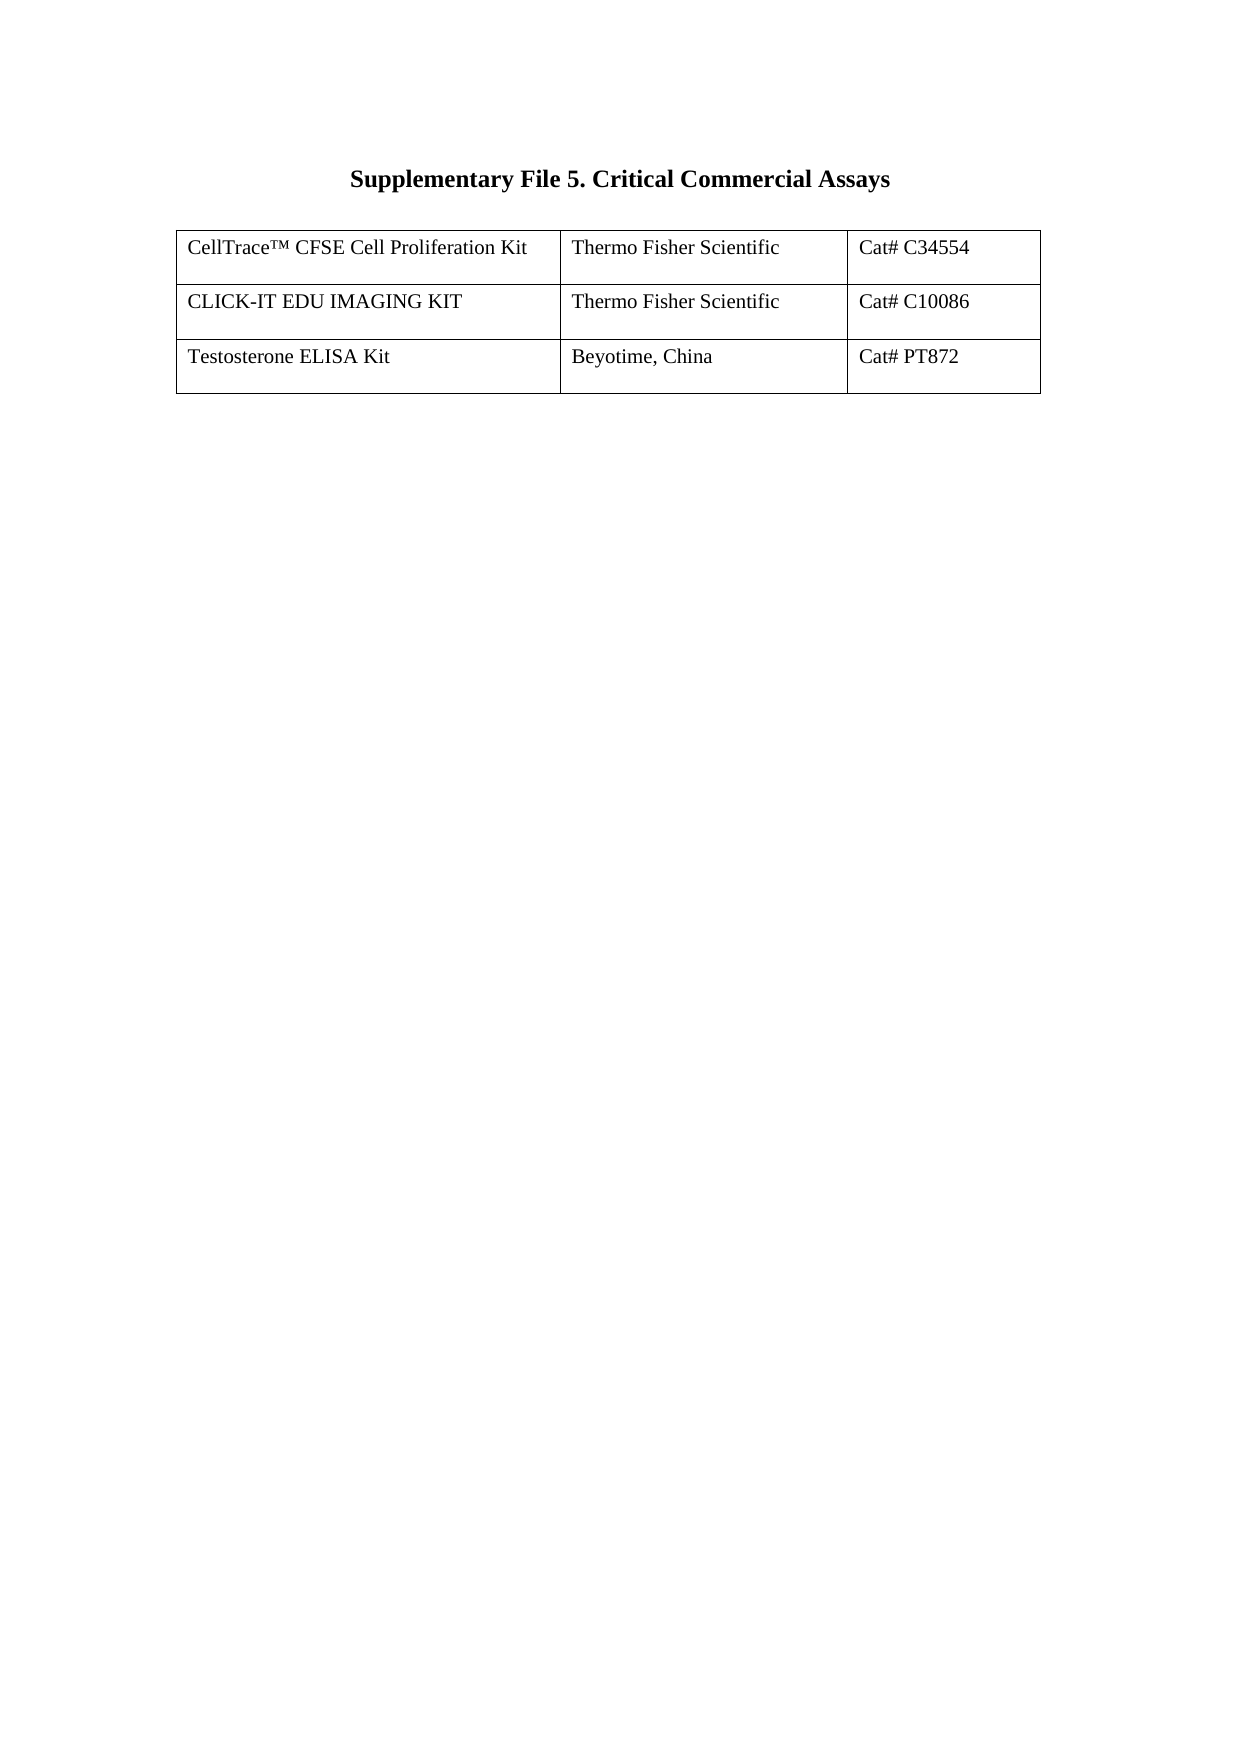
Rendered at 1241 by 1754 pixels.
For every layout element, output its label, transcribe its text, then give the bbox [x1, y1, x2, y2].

text Supplementary File 5. Critical Commercial Assays [187, 162, 1053, 194]
table_cell Beyotime, China [561, 340, 847, 393]
table_cell Thermo Fisher Scientific [561, 285, 847, 338]
table_header Thermo Fisher Scientific [561, 231, 847, 284]
table_header CellTrace™ CFSE Cell Proliferation Kit [177, 231, 560, 284]
table_cell CLICK-IT EDU IMAGING KIT [177, 285, 560, 338]
table_header Cat# C34554 [848, 231, 1040, 284]
table_cell Testosterone ELISA Kit [177, 340, 560, 393]
table_cell Cat# C10086 [848, 285, 1040, 338]
table_cell Cat# PT872 [848, 340, 1040, 393]
